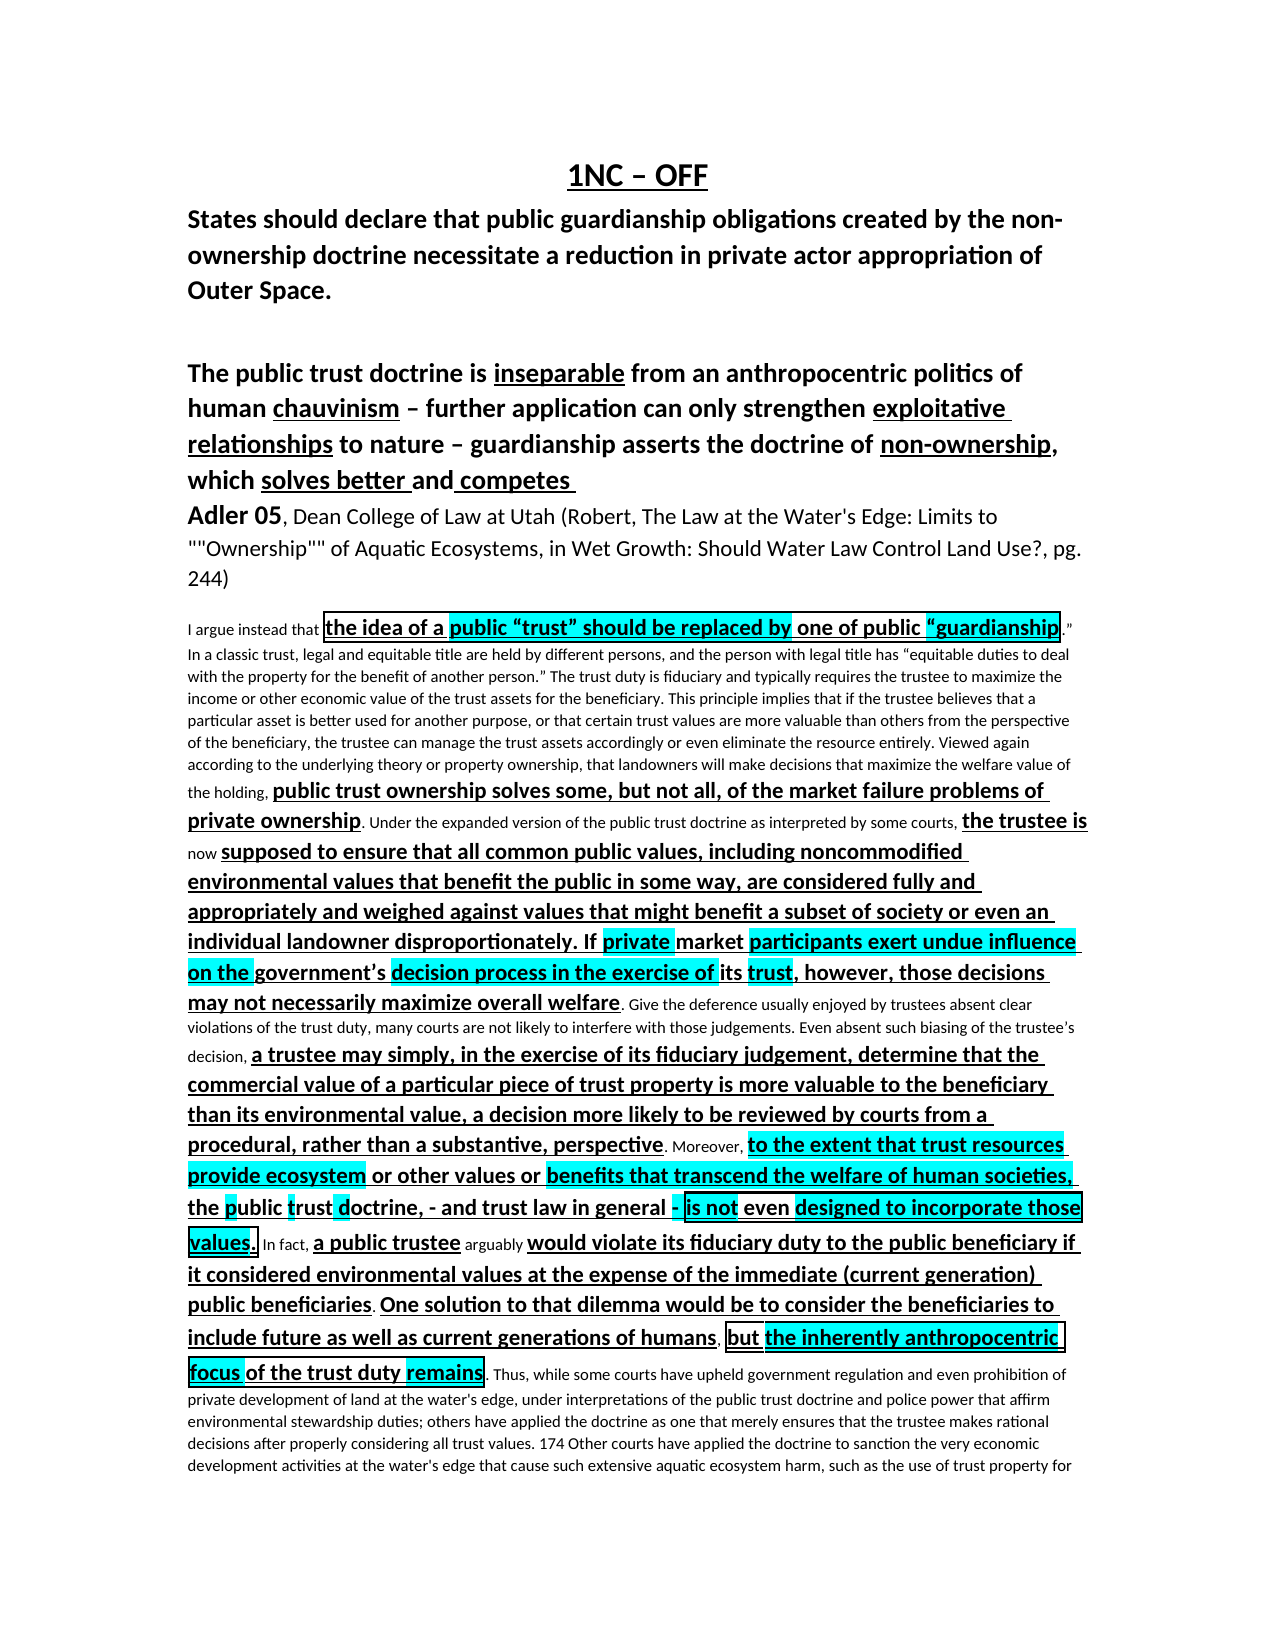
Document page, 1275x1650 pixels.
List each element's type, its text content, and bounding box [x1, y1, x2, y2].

subtitle The public trust doctrine is inseparable from an anthropocentric politics of human chauvinism – further application can only strengthen exploitative relationships to nature – guardianship asserts the doctrine of non-ownership, which solves better and competes [187, 356, 1087, 496]
text Adler 05, Dean College of Law at Utah (Robert, The Law at the Water's Edge: Limits to ""Ownership"" of Aquatic Ecosystems, in Wet Growth: Should Water Law Control Land Use?, pg. 244) [187, 498, 1087, 592]
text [187, 611, 1087, 1476]
subtitle 1NC – OFF [187, 154, 1087, 195]
subtitle States should declare that public guardianship obligations created by the non-ownership doctrine necessitate a reduction in private actor appropriation of Outer Space. [187, 202, 1087, 307]
